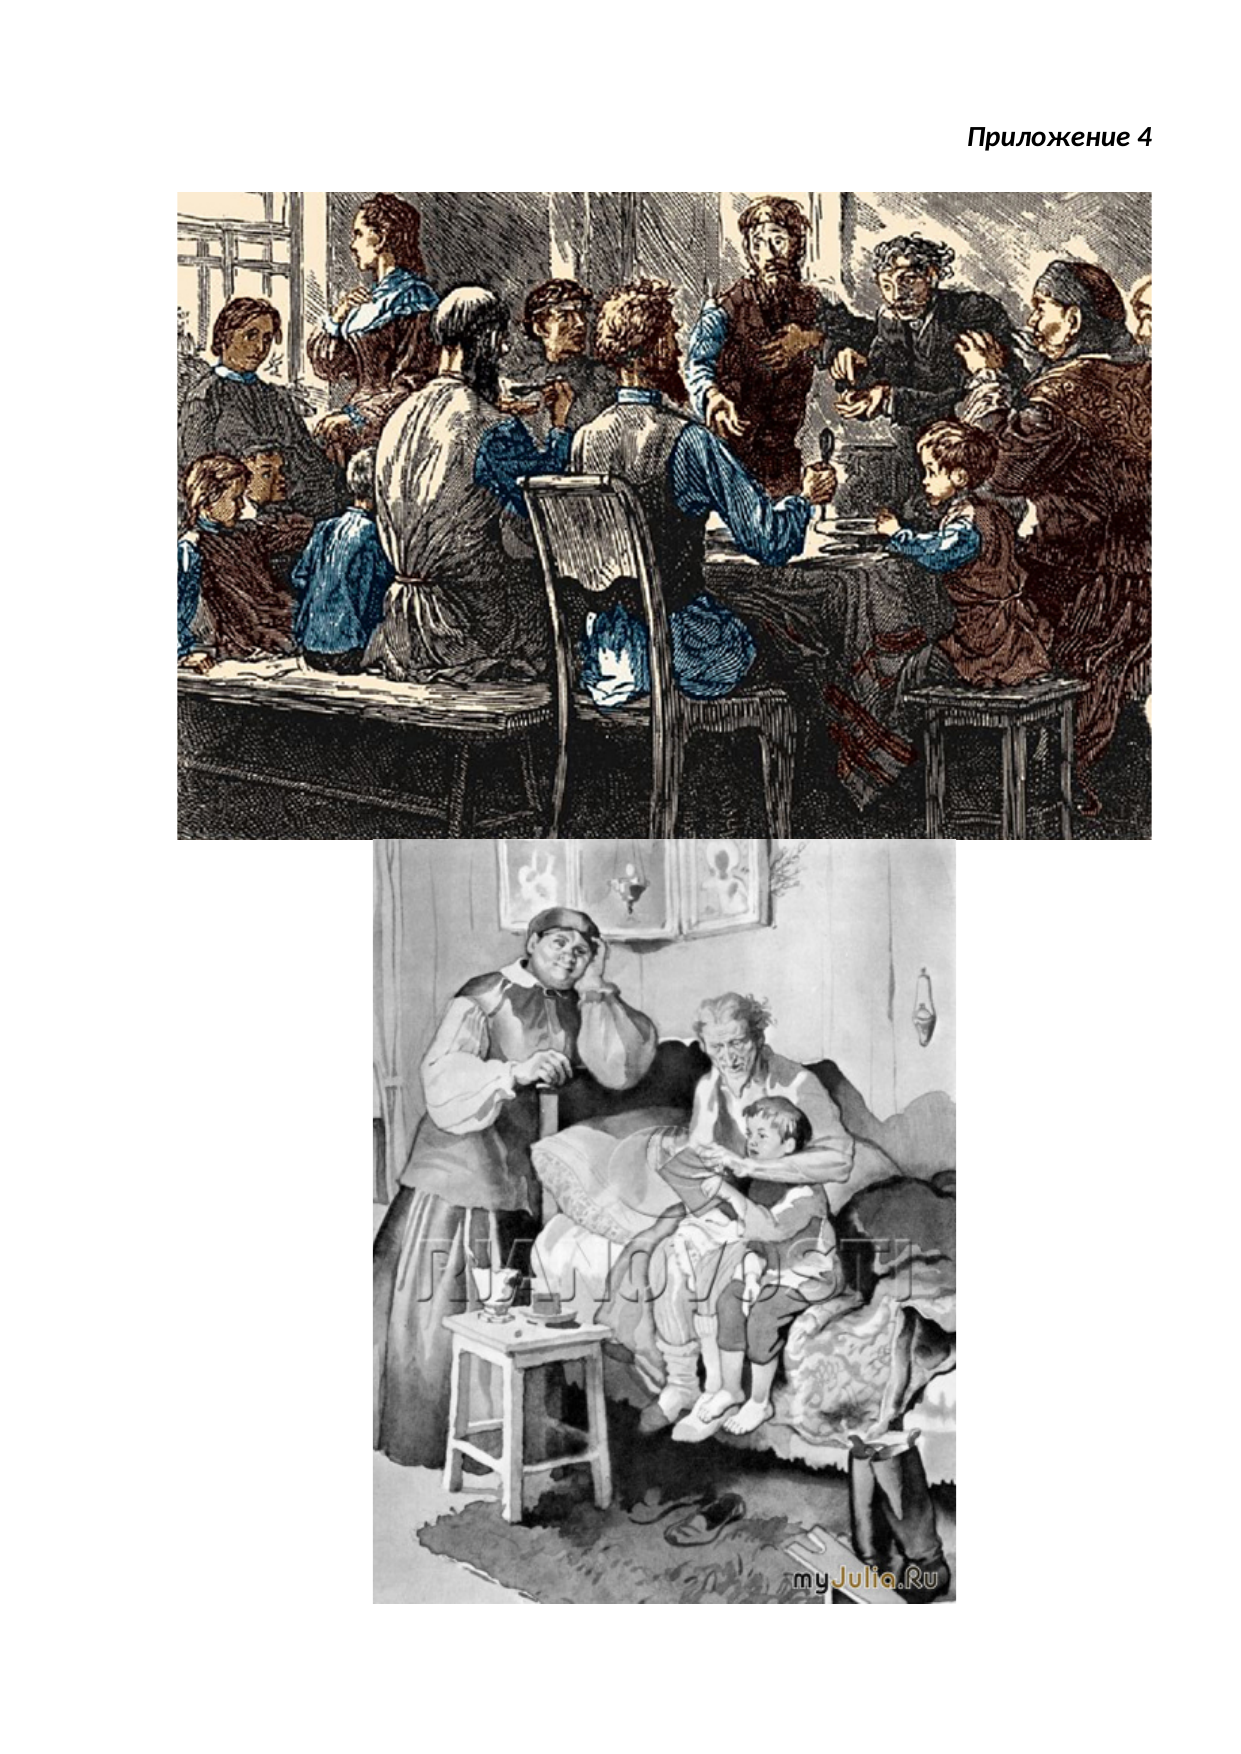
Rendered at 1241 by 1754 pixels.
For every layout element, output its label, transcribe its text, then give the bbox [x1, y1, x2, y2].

picture [177, 192, 1152, 1604]
text Широкие лапы… Квадратный, широкогрудый, с огромной кудрявой головой… Раскосые веселые глаза под густыми бровями… Белые зубы под черной полоской молодых усов… Шелковый, ласковый смех… Девятнадцать лет… (Цыганок) Приложение 4 [177, 118, 1152, 154]
